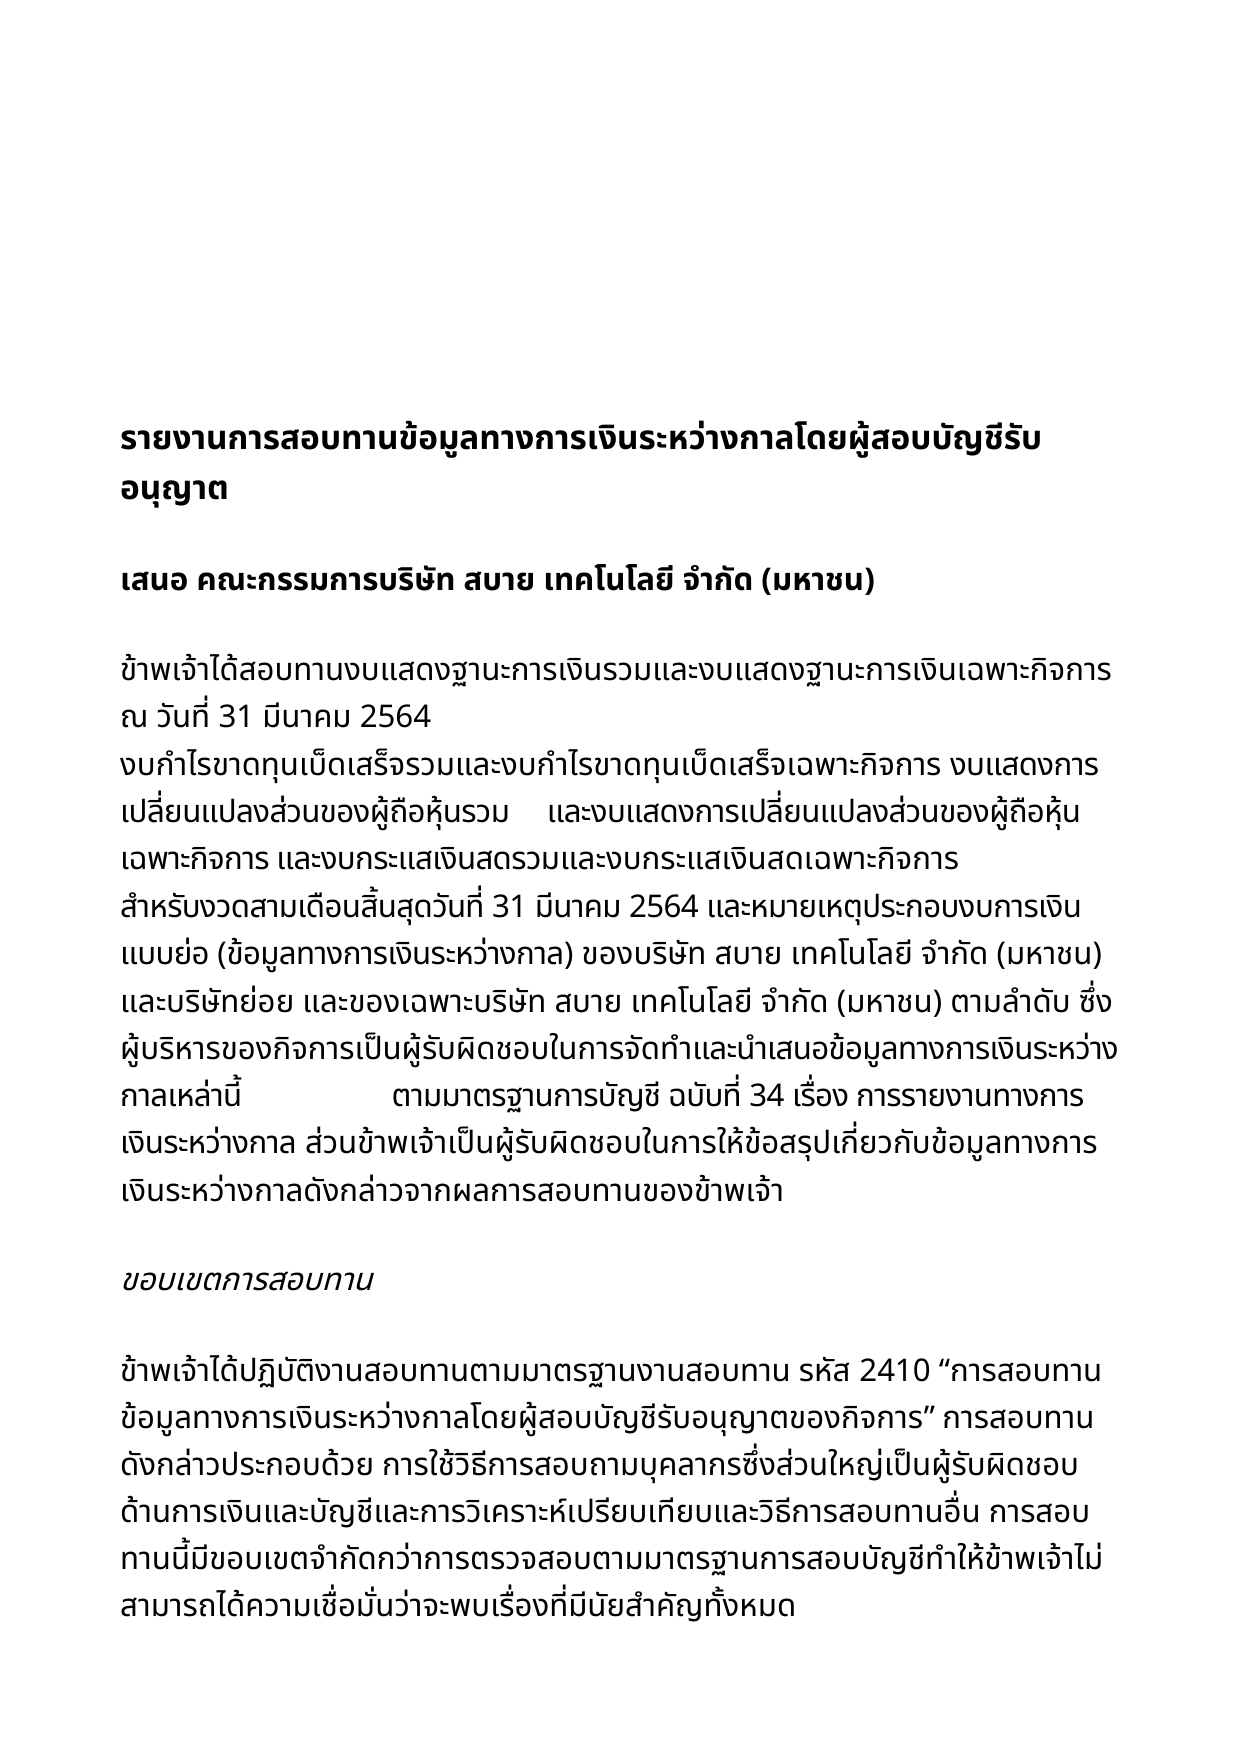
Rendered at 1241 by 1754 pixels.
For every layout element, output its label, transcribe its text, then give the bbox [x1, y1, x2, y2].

text ขอบเขตการสอบทาน [120, 1258, 1120, 1305]
text เสนอ คณะกรรมการบริษัท สบาย เทคโนโลยี จำกัด (มหาชน) [120, 557, 1120, 605]
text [120, 1347, 1120, 1631]
text ข้าพเจ้าได้สอบทานงบแสดงฐานะการเงินรวมและงบแสดงฐานะการเงินเฉพาะกิจการ ณ วันที่ 31 มีนาคม 2564 งบกำไรขาดทุนเบ็ดเสร็จรวมและงบกำไรขาดทุนเบ็ดเสร็จเฉพาะกิจการ งบแสดงการเปลี่ยนแปลงส่วนของผู้ถือหุ้นรวม และงบแสดงการเปลี่ยนแปลงส่วนของผู้ถือหุ้นเฉพาะกิจการ และงบกระแสเงินสดรวมและงบกระแสเงินสดเฉพาะกิจการ สำหรับงวดสามเดือนสิ้นสุดวันที่ 31 มีนาคม 2564 และหมายเหตุประกอบงบการเงินแบบย่อ (ข้อมูลทางการเงินระหว่างกาล) ของบริษัท สบาย เทคโนโลยี จำกัด (มหาชน) และบริษัทย่อย และของเฉพาะบริษัท สบาย เทคโนโลยี จำกัด (มหาชน) ตามลำดับ ซึ่งผู้บริหารของกิจการเป็นผู้รับผิดชอบในการจัดทำและนำเสนอข้อมูลทางการเงินระหว่างกาลเหล่านี้ ตามมาตรฐานการบัญชี ฉบับที่ 34 เรื่อง การรายงานทางการเงินระหว่างกาล ส่วนข้าพเจ้าเป็นผู้รับผิดชอบในการให้ข้อสรุปเกี่ยวกับข้อมูลทางการเงินระหว่างกาลดังกล่าวจากผลการสอบทานของข้าพเจ้า [120, 647, 1120, 1215]
text รายงานการสอบทานข้อมูลทางการเงินระหว่างกาลโดยผู้สอบบัญชีรับอนุญาต [120, 414, 1120, 514]
